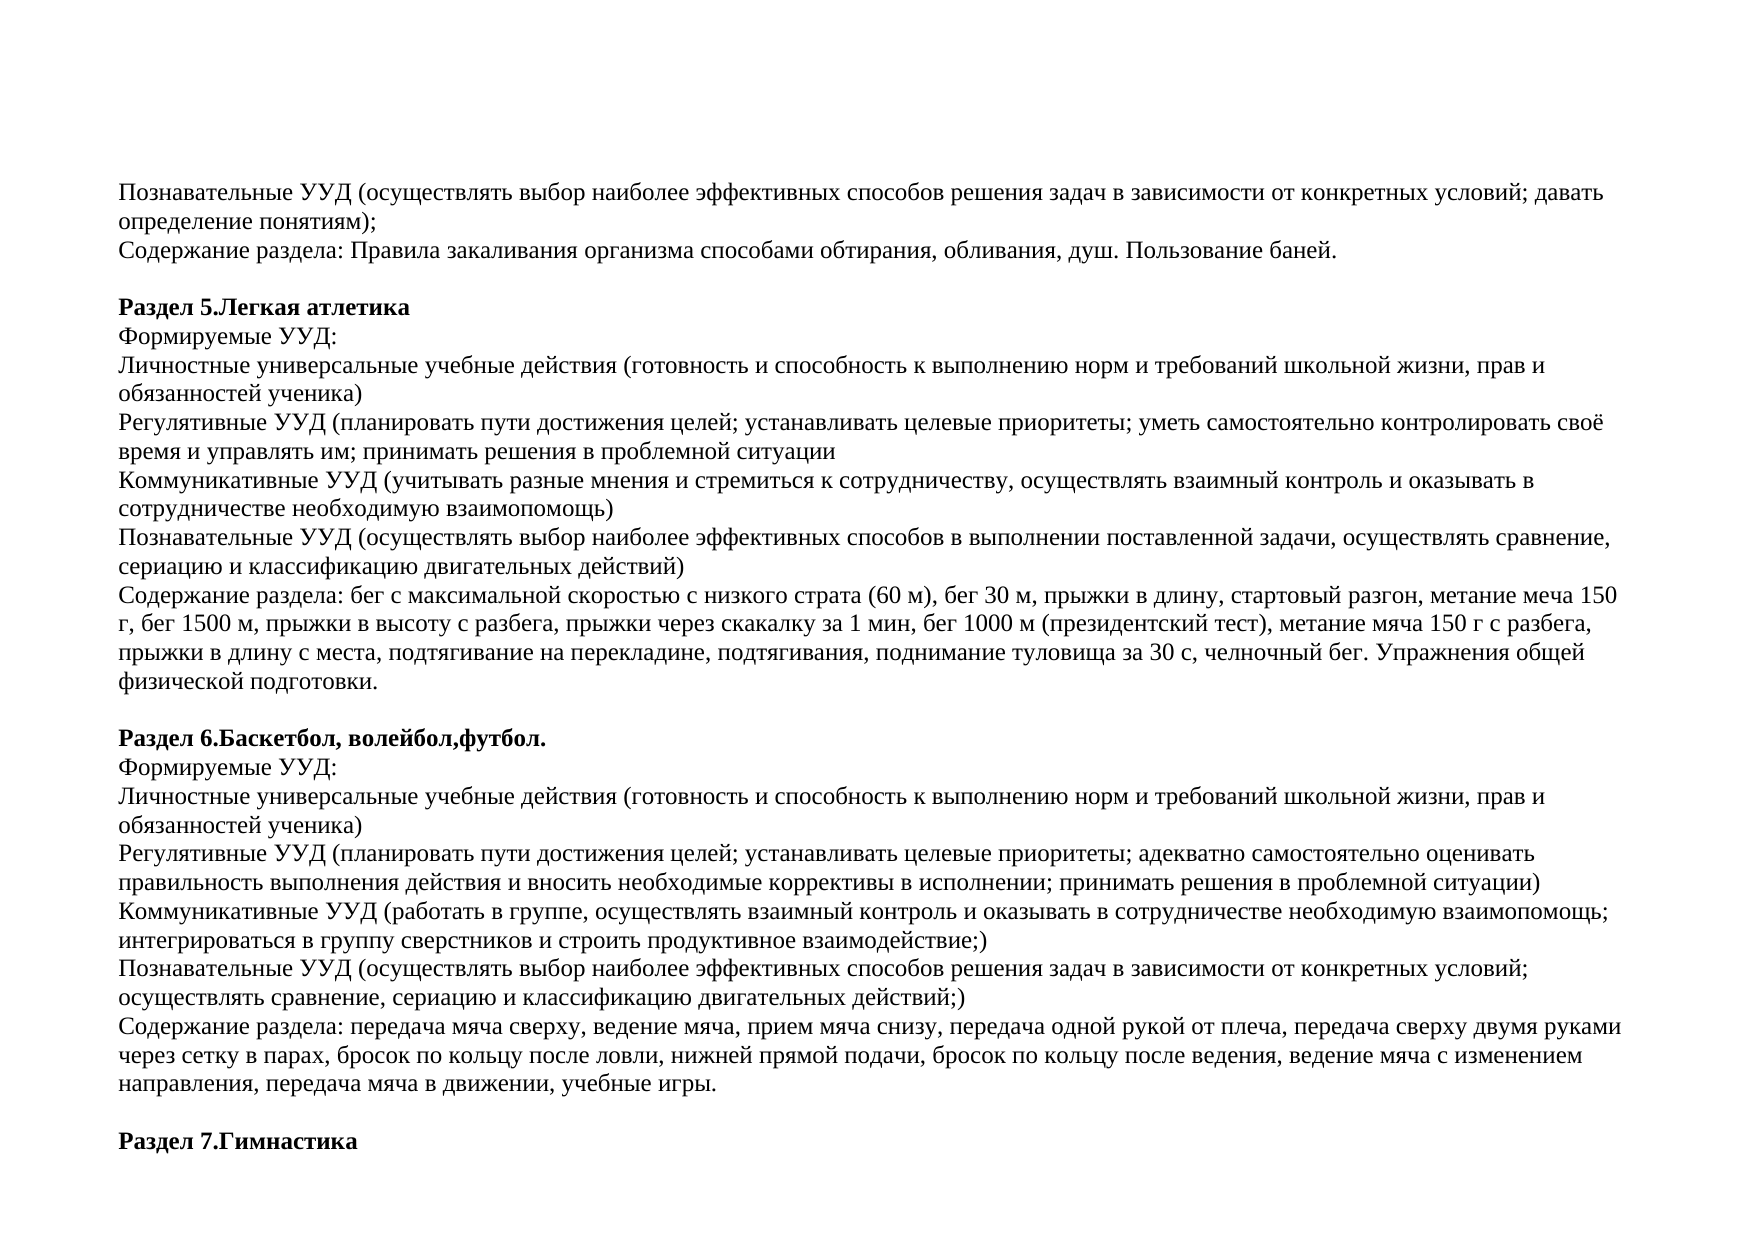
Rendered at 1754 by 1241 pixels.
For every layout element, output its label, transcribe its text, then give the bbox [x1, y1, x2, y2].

text Раздел 5.Легкая атлетика [118, 292, 1636, 321]
text Познавательные УУД (осуществлять выбор наиболее эффективных способов решения задач в зависимости от конкретных условий; осуществлять сравнение, сериацию и классификацию двигательных действий;) [118, 953, 1636, 1011]
text Содержание раздела: Правила закаливания организма способами обтирания, обливания, душ. Пользование баней. [118, 235, 1636, 263]
text Познавательные УУД (осуществлять выбор наиболее эффективных способов в выполнении поставленной задачи, осуществлять сравнение, сериацию и классификацию двигательных действий) [118, 522, 1636, 580]
text Формируемые УУД: [118, 752, 1636, 781]
text Коммуникативные УУД (учитывать разные мнения и стремиться к сотрудничеству, осуществлять взаимный контроль и оказывать в сотрудничестве необходимую взаимопомощь) [118, 465, 1636, 522]
text Раздел 6.Баскетбол, волейбол,футбол. [118, 723, 1636, 752]
text Регулятивные УУД (планировать пути достижения целей; устанавливать целевые приоритеты; уметь самостоятельно контролировать своё время и управлять им; принимать решения в проблемной ситуации [118, 407, 1636, 465]
text Познавательные УУД (осуществлять выбор наиболее эффективных способов решения задач в зависимости от конкретных условий; давать определение понятиям); [118, 177, 1636, 235]
text Коммуникативные УУД (работать в группе, осуществлять взаимный контроль и оказывать в сотрудничестве необходимую взаимопомощь; интегрироваться в группу сверстников и строить продуктивное взаимодействие;) [118, 896, 1636, 953]
text Содержание раздела: бег с максимальной скоростью с низкого страта (60 м), бег 30 м, прыжки в длину, стартовый разгон, метание меча 150 г, бег 1500 м, прыжки в высоту с разбега, прыжки через скакалку за 1 мин, бег 1000 м (президентский тест), метание мяча 150 г с разбега, прыжки в длину с места, подтягивание на перекладине, подтягивания, поднимание туловища за 30 с, челночный бег. Упражнения общей физической подготовки. [118, 580, 1636, 695]
text Регулятивные УУД (планировать пути достижения целей; устанавливать целевые приоритеты; адекватно самостоятельно оценивать правильность выполнения действия и вносить необходимые коррективы в исполнении; принимать решения в проблемной ситуации) [118, 838, 1636, 896]
text Содержание раздела: передача мяча сверху, ведение мяча, прием мяча снизу, передача одной рукой от плеча, передача сверху двумя руками через сетку в парах, бросок по кольцу после ловли, нижней прямой подачи, бросок по кольцу после ведения, ведение мяча с изменением направления, передача мяча в движении, учебные игры. [118, 1011, 1636, 1097]
text Раздел 7.Гимнастика [118, 1126, 1636, 1155]
text Формируемые УУД: [118, 321, 1636, 350]
text Личностные универсальные учебные действия (готовность и способность к выполнению норм и требований школьной жизни, прав и обязанностей ученика) [118, 781, 1636, 838]
text Личностные универсальные учебные действия (готовность и способность к выполнению норм и требований школьной жизни, прав и обязанностей ученика) [118, 350, 1636, 407]
